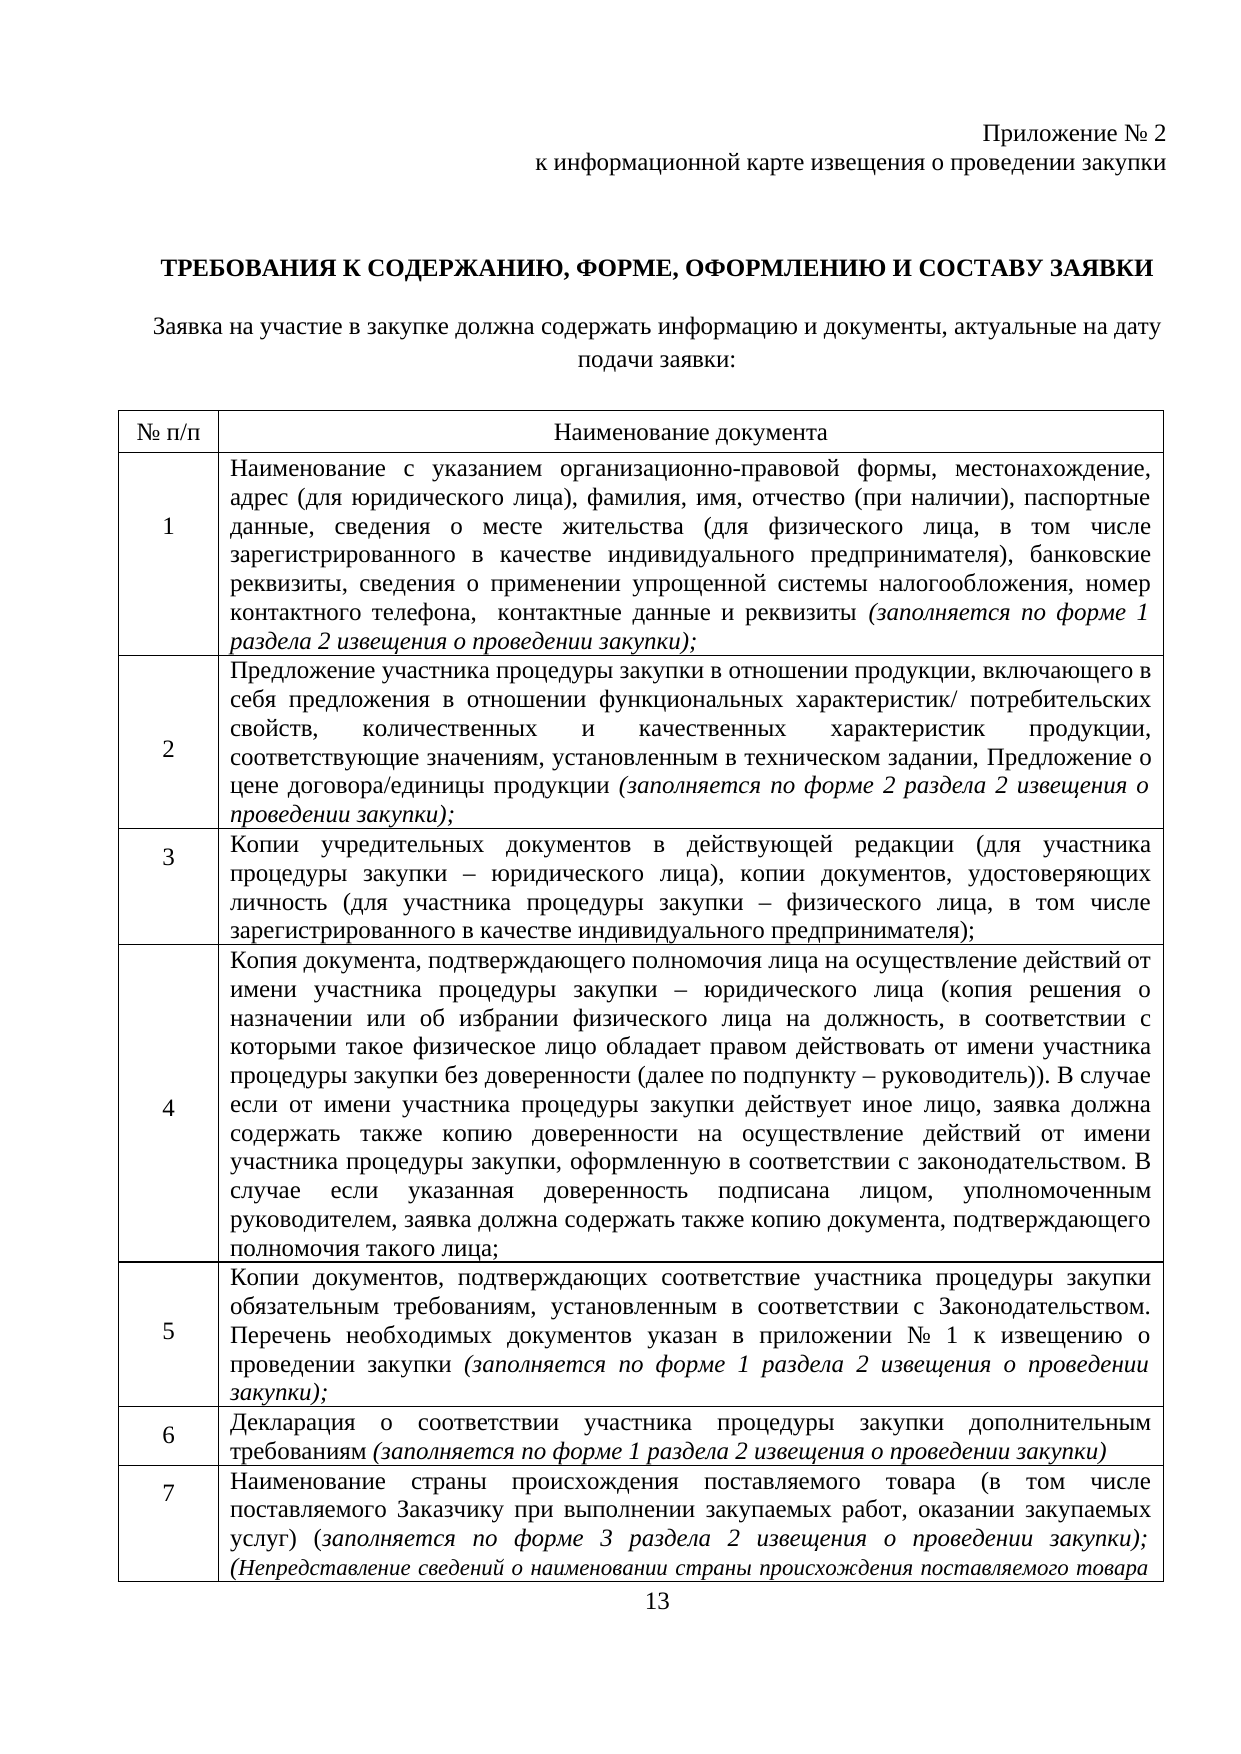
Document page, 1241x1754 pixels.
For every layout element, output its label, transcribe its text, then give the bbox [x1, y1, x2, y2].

table_cell 4 [119, 945, 218, 1261]
text к информационной карте извещения о проведении закупки [148, 147, 1166, 176]
table_cell 5 [119, 1263, 218, 1406]
text Приложение № 2 [148, 118, 1166, 147]
table_cell 2 [119, 656, 218, 828]
text ТРЕБОВАНИЯ К СОДЕРЖАНИЮ, ФОРМЕ, ОФОРМЛЕНИЮ И СОСТАВУ ЗАЯВКИ [148, 253, 1166, 282]
table_cell Декларация о соответствии участника процедуры закупки дополнительным требованиям (заполняется по форме 1 раздела 2 извещения о проведении закупки) [219, 1407, 1163, 1465]
table_cell Копии документов, подтверждающих соответствие участника процедуры закупки обязательным требованиям, установленным в соответствии с Законодательством. Перечень необходимых документов указан в приложении № 1 к извещению о проведении закупки (заполняется по форме 1 раздела 2 извещения о проведении закупки); [219, 1263, 1163, 1406]
table_header № п/п [119, 411, 218, 452]
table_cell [219, 1466, 1163, 1581]
table_cell Наименование с указанием организационно-правовой формы, местонахождение, адрес (для юридического лица), фамилия, имя, отчество (при наличии), паспортные данные, сведения о месте жительства (для физического лица, в том числе зарегистрированного в качестве индивидуального предпринимателя), банковские реквизиты, сведения о применении упрощенной системы налогообложения, номер контактного телефона, контактные данные и реквизиты (заполняется по форме 1 раздела 2 извещения о проведении закупки); [219, 453, 1163, 654]
table_cell Копия документа, подтверждающего полномочия лица на осуществление действий от имени участника процедуры закупки – юридического лица (копия решения о назначении или об избрании физического лица на должность, в соответствии с которыми такое физическое лицо обладает правом действовать от имени участника процедуры закупки без доверенности (далее по подпункту – руководитель)). В случае если от имени участника процедуры закупки действует иное лицо, заявка должна содержать также копию доверенности на осуществление действий от имени участника процедуры закупки, оформленную в соответствии с законодательством. В случае если указанная доверенность подписана лицом, уполномоченным руководителем, заявка должна содержать также копию документа, подтверждающего полномочия такого лица; [219, 945, 1163, 1261]
table_cell Предложение участника процедуры закупки в отношении продукции, включающего в себя предложения в отношении функциональных характеристик/ потребительских свойств, количественных и качественных характеристик продукции, соответствующие значениям, установленным в техническом задании, Предложение о цене договора/единицы продукции (заполняется по форме 2 раздела 2 извещения о проведении закупки); [219, 656, 1163, 828]
table_cell 7 [119, 1466, 218, 1581]
table_cell Копии учредительных документов в действующей редакции (для участника процедуры закупки – юридического лица), копии документов, удостоверяющих личность (для участника процедуры закупки – физического лица, в том числе зарегистрированного в качестве индивидуального предпринимателя); [219, 829, 1163, 944]
table_header Наименование документа [219, 411, 1163, 452]
table_cell 3 [119, 829, 218, 944]
table_cell 6 [119, 1407, 218, 1465]
text Заявка на участие в закупке должна содержать информацию и документы, актуальные на дату подачи заявки: [148, 311, 1166, 373]
table_cell 1 [119, 453, 218, 654]
